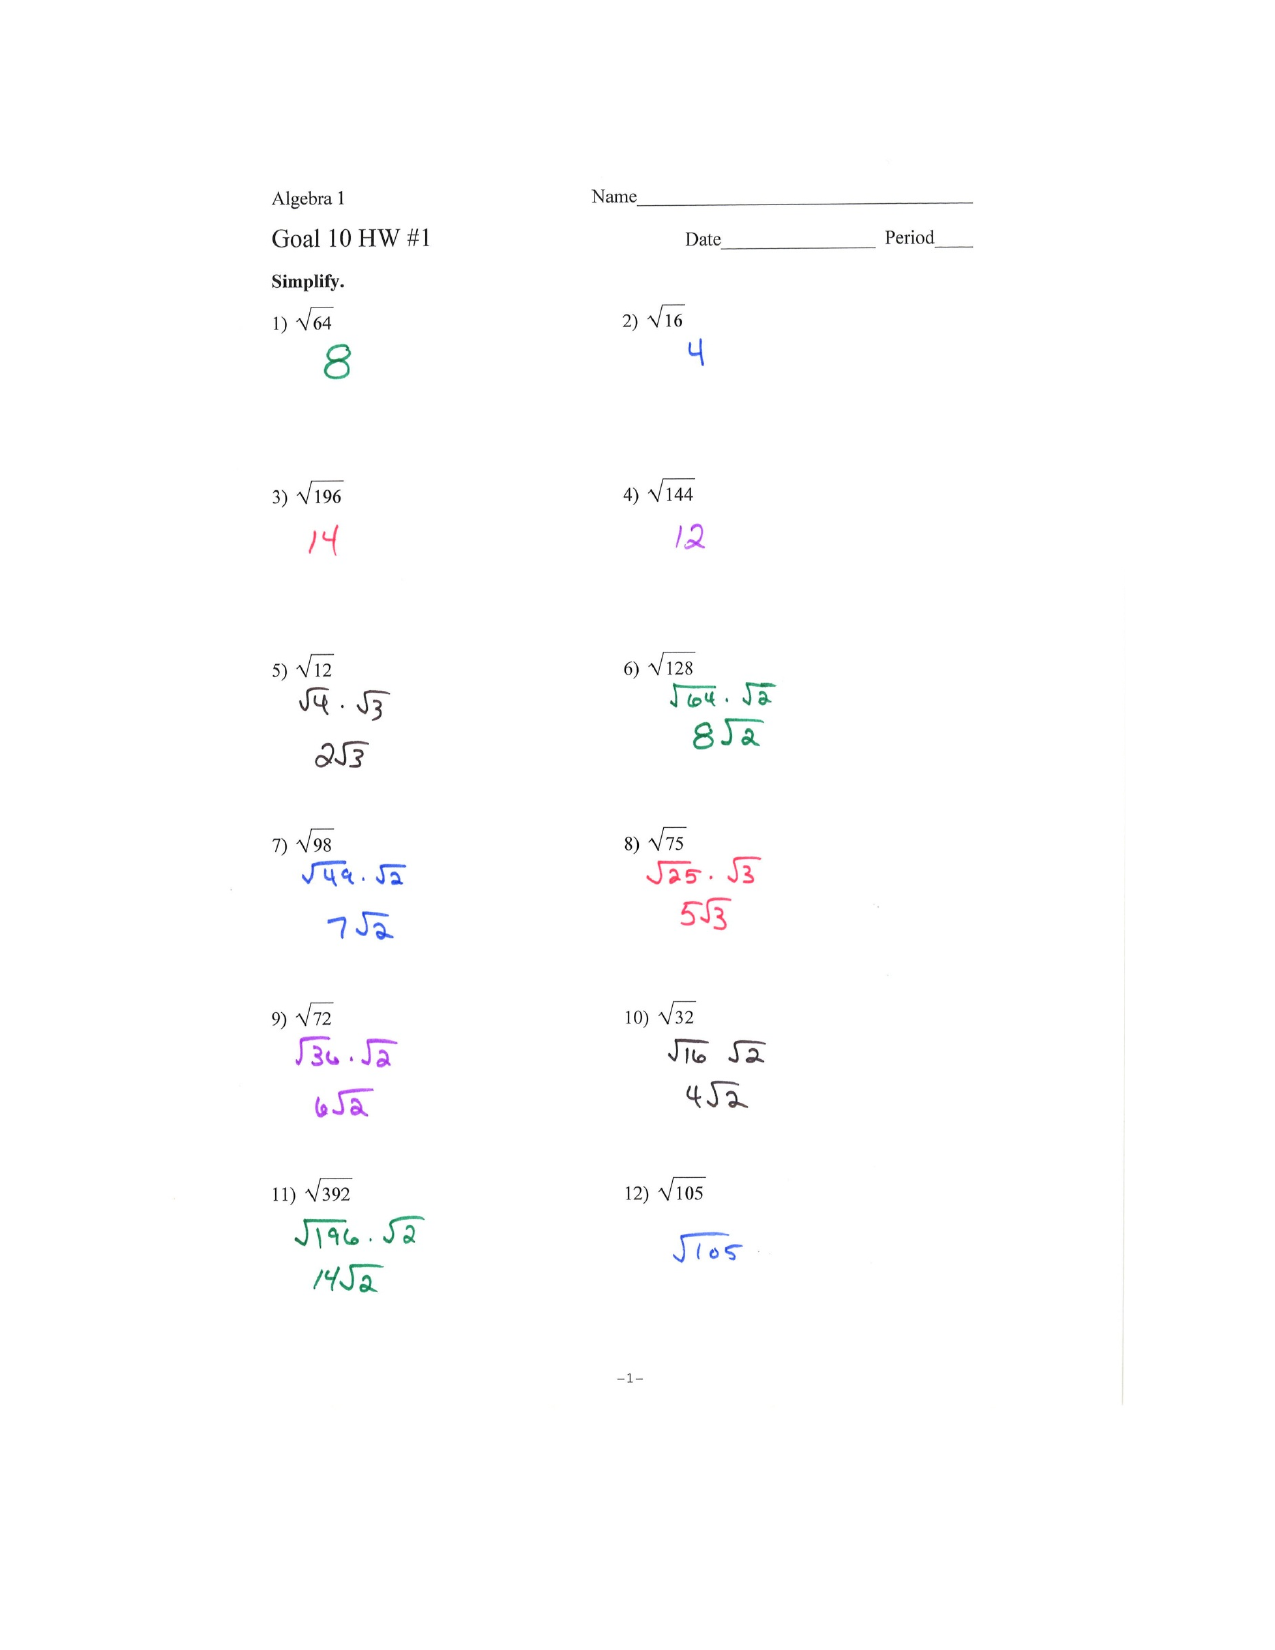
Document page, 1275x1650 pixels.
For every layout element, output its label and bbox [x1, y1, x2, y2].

picture [150, 150, 1125, 1412]
